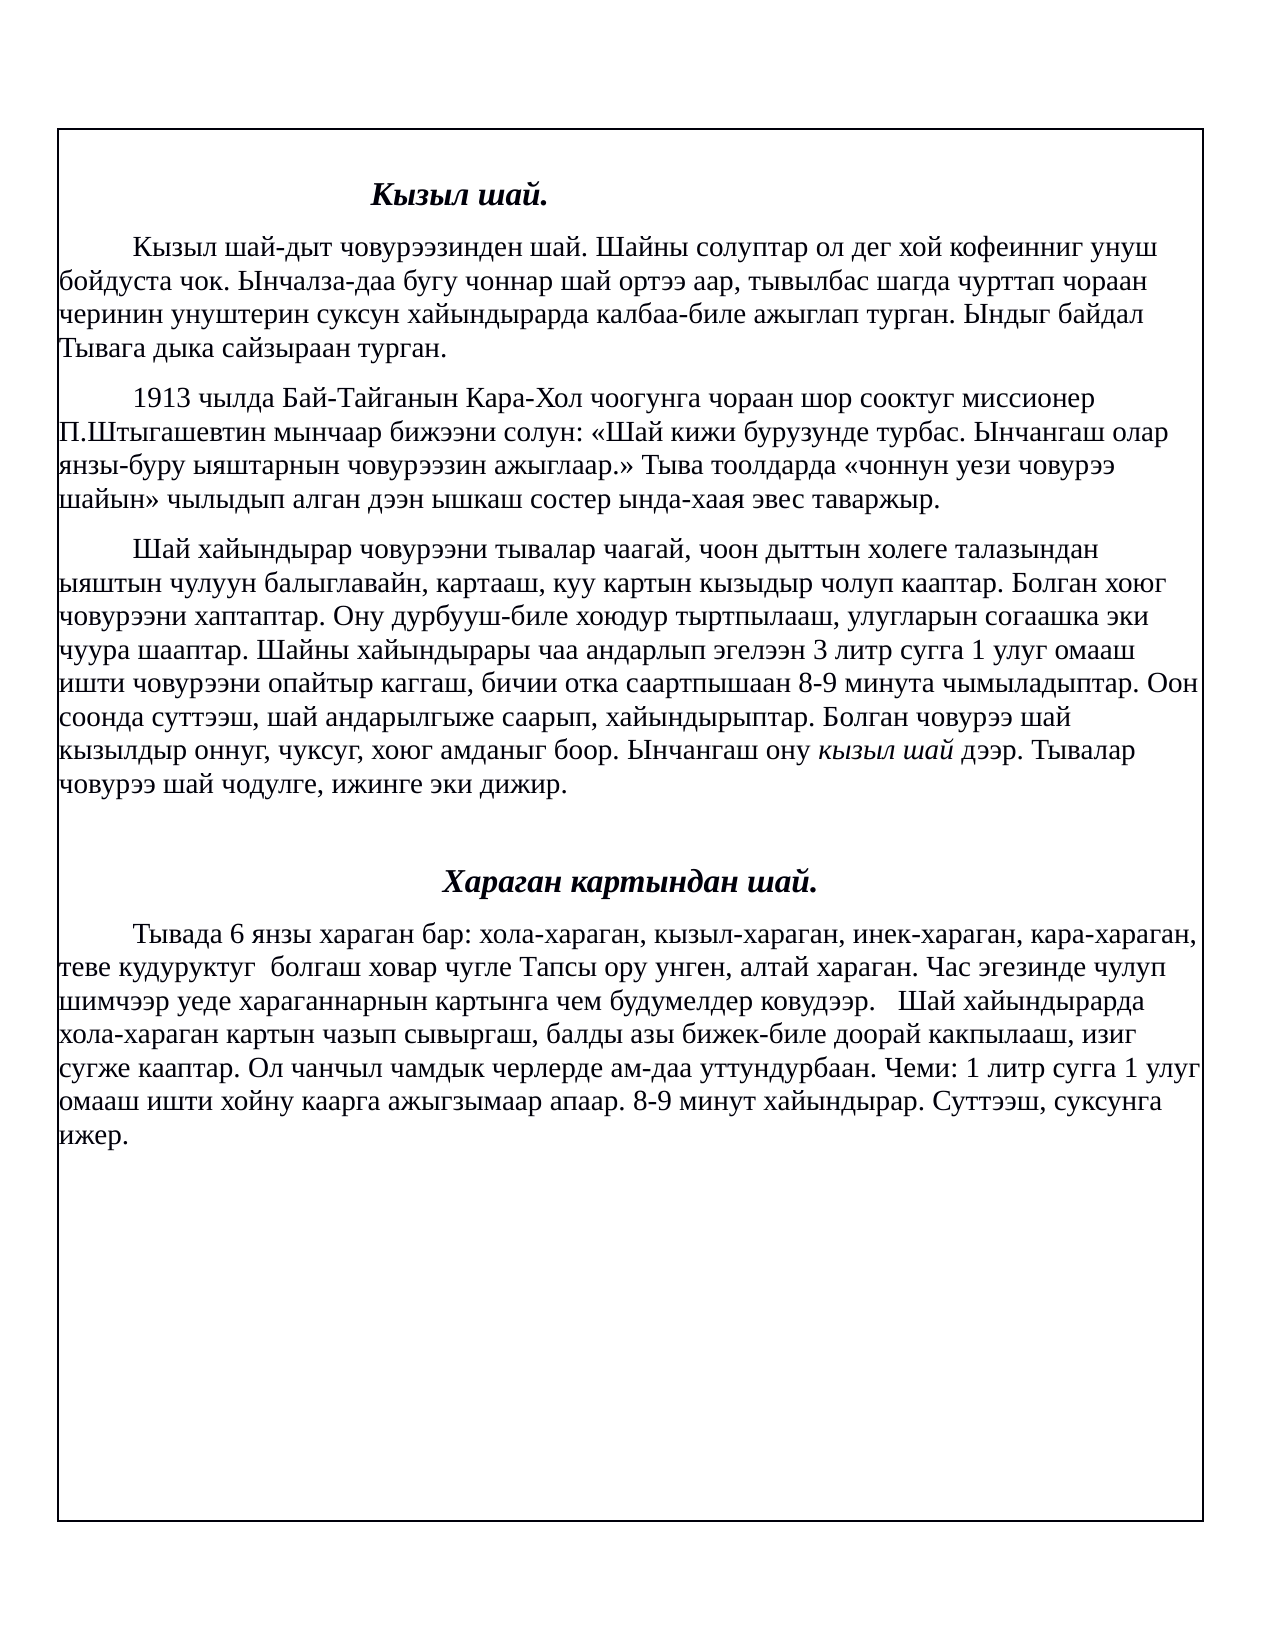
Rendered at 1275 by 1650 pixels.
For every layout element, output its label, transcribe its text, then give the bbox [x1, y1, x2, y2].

text 1913 чылда Бай-Тайганын Кара-Хол чоогунга чораан шор сооктуг миссионер П.Штыгашевтин мынчаар бижээни солун: «Шай кижи бурузунде турбас. Ынчангаш олар янзы-буру ыяштарнын човурээзин ажыглаар.» Тыва тоолдарда «чоннун уези човурээ шайын» чылыдып алган дээн ышкаш состер ында-хаая эвес таваржыр. [59, 380, 1202, 514]
text Тывада 6 янзы хараган бар: хола-хараган, кызыл-хараган, инек-хараган, кара-хараган, теве кудуруктуг болгаш ховар чугле Тапсы ору унген, алтай хараган. Час эгезинде чулуп шимчээр уеде хараганнарнын картынга чем будумелдер ковудээр. Шай хайындырарда хола-хараган картын чазып сывыргаш, балды азы бижек-биле доорай какпылааш, изиг сугже кааптар. Ол чанчыл чамдык черлерде ам-даа уттундурбаан. Чеми: 1 литр сугга 1 улуг омааш ишти хойну каарга ажыгзымаар апаар. 8-9 минут хайындырар. Суттээш, суксунга ижер. [59, 916, 1202, 1151]
text Хараган картындан шай. [59, 861, 1202, 899]
text Кызыл шай-дыт човурээзинден шай. Шайны солуптар ол дег хой кофеинниг унуш бойдуста чок. Ынчалза-даа бугу чоннар шай ортээ аар, тывылбас шагда чурттап чораан черинин унуштерин суксун хайындырарда калбаа-биле ажыглап турган. Ындыг байдал Тывага дыка сайзыраан турган. [59, 229, 1202, 364]
text Кызыл шай. [354, 174, 1202, 213]
text Шай хайындырар човурээни тывалар чаагай, чоон дыттын холеге талазындан ыяштын чулуун балыглавайн, картааш, куу картын кызыдыр чолуп кааптар. Болган хоюг човурээни хаптаптар. Ону дурбууш-биле хоюдур тыртпылааш, улугларын согаашка эки чуура шааптар. Шайны хайындырары чаа андарлып эгелээн 3 литр сугга 1 улуг омааш ишти човурээни опайтыр каггаш, бичии отка саартпышаан 8-9 минута чымыладыптар. Оон соонда суттээш, шай андарылгыже саарып, хайындырыптар. Болган човурээ шай кызылдыр оннуг, чуксуг, хоюг амданыг боор. Ынчангаш ону кызыл шай дээр. Тывалар човурээ шай чодулге, ижинге эки дижир. [59, 531, 1202, 799]
